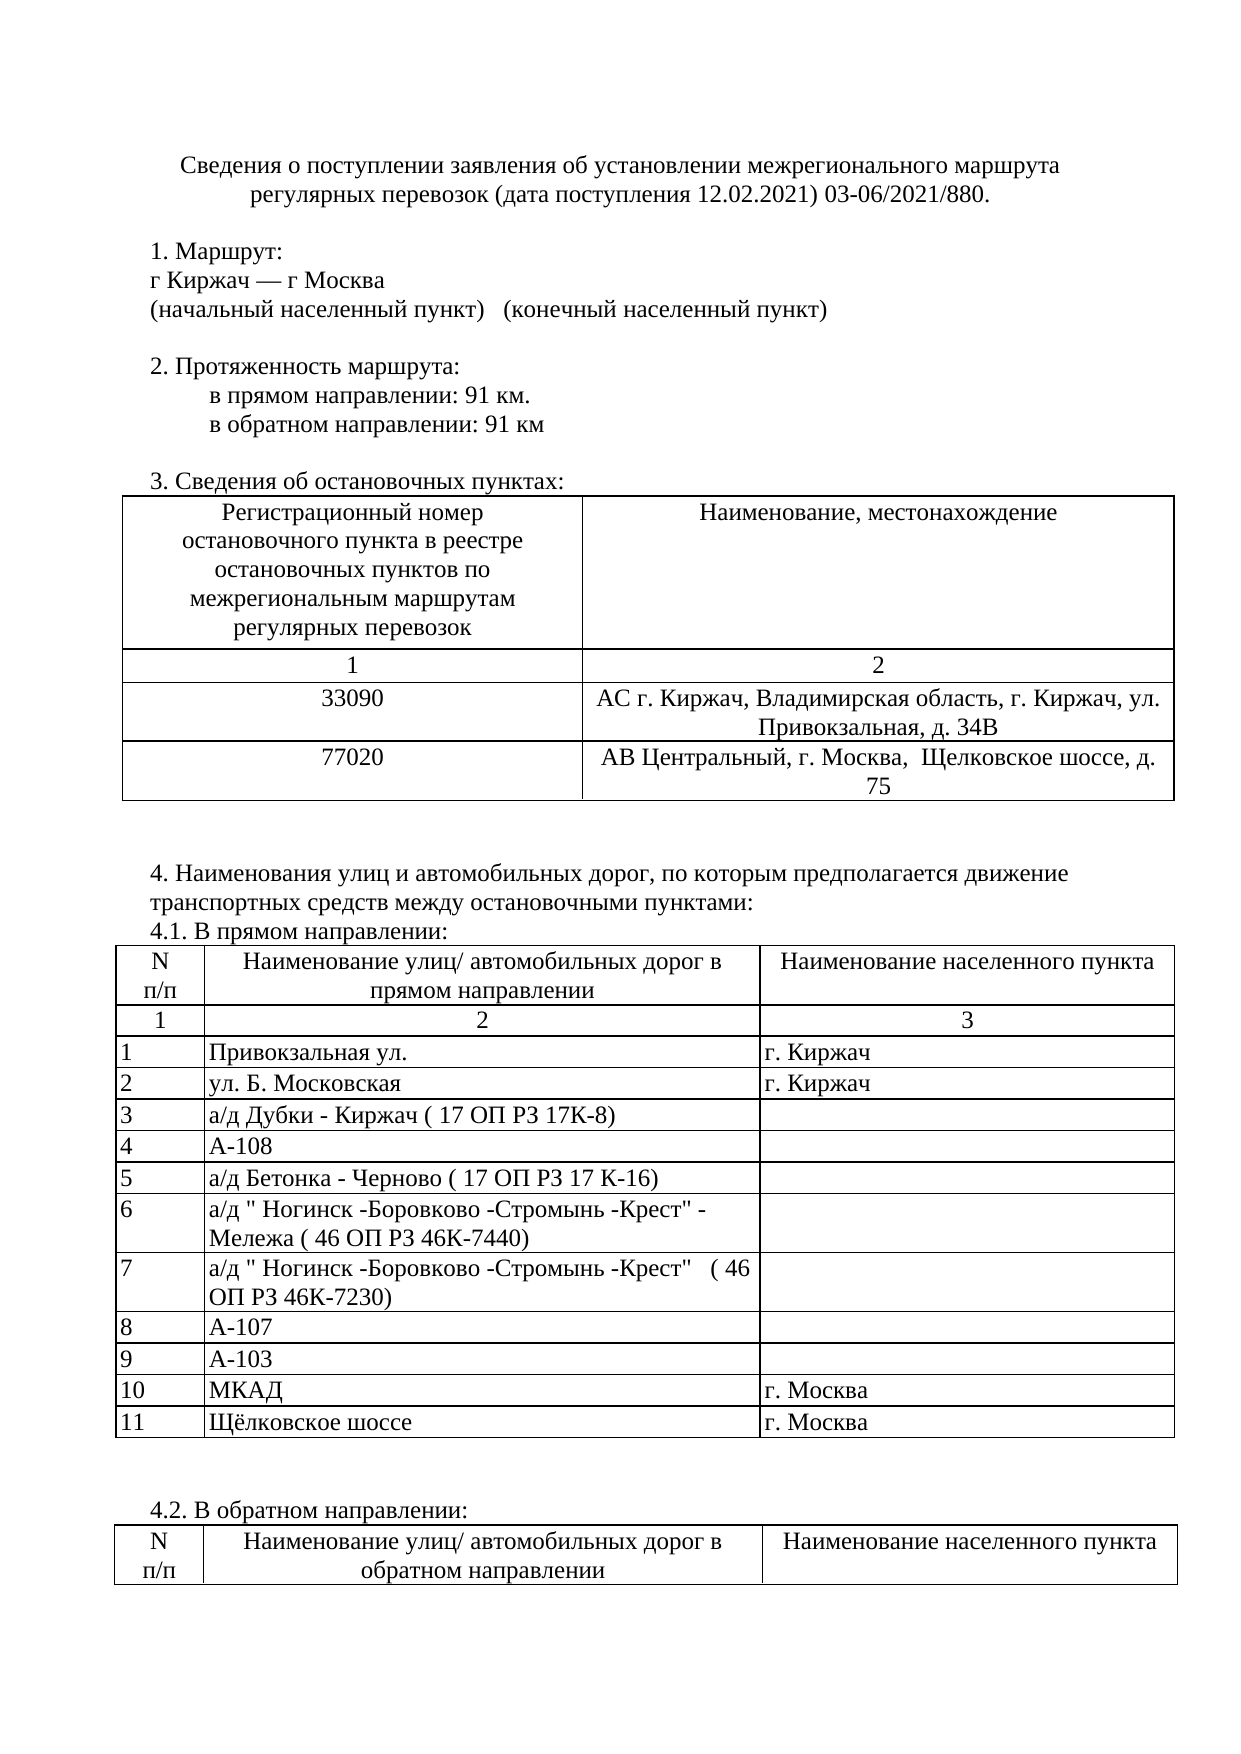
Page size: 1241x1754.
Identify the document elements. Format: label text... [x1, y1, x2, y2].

text в прямом направлении: 91 км. [150, 380, 1090, 409]
table_cell А-107 [205, 1312, 759, 1342]
table_cell [761, 1100, 1174, 1130]
table_header N п/п [117, 946, 204, 1004]
table_header Наименование улиц/ автомобильных дорог в обратном направлении [204, 1526, 762, 1583]
table_cell 3 [761, 1006, 1174, 1035]
table_cell 9 [117, 1344, 204, 1374]
table_cell ул. Б. Московская [205, 1068, 759, 1098]
table_cell Щёлковское шоссе [205, 1407, 759, 1437]
text 4. Наименования улиц и автомобильных дорог, по которым предполагается движение транспортных средств между остановочными пунктами: [150, 858, 1090, 916]
table_header Наименование населенного пункта [761, 946, 1174, 1004]
text 3. Сведения об остановочных пунктах: [150, 466, 1090, 495]
table_cell 77020 [123, 742, 582, 799]
table_cell 2 [205, 1006, 759, 1035]
text 4.1. В прямом направлении: [150, 916, 1090, 945]
table_cell 2 [583, 650, 1173, 681]
table_cell 6 [117, 1194, 204, 1252]
text 1. Маршрут: [150, 236, 1090, 265]
table_cell А-108 [205, 1131, 759, 1161]
table_cell [761, 1194, 1174, 1252]
table_cell 4 [117, 1131, 204, 1161]
table_cell а/д " Ногинск -Боровково -Стромынь -Крест" ( 46 ОП РЗ 46К-7230) [205, 1253, 759, 1311]
text 2. Протяженность маршрута: [150, 351, 1090, 380]
table_header Наименование улиц/ автомобильных дорог в прямом направлении [205, 946, 759, 1004]
table_cell МКАД [205, 1375, 759, 1405]
table_cell 3 [117, 1100, 204, 1130]
text г Киржач — г Москва [150, 265, 1090, 294]
table_cell г. Москва [761, 1375, 1174, 1405]
table_cell [761, 1344, 1174, 1374]
table_cell АВ Центральный, г. Москва, Щелковское шоссе, д. 75 [583, 742, 1173, 799]
table_cell 7 [117, 1253, 204, 1311]
table_cell А-103 [205, 1344, 759, 1374]
table_cell 10 [117, 1375, 204, 1405]
table_cell а/д Бетонка - Черново ( 17 ОП РЗ 17 К-16) [205, 1163, 759, 1193]
table_cell 2 [117, 1068, 204, 1098]
text (начальный населенный пункт) (конечный населенный пункт) [150, 294, 1090, 322]
table_cell [761, 1163, 1174, 1193]
text в обратном направлении: 91 км [150, 409, 1090, 437]
table_cell 1 [117, 1037, 204, 1067]
table_cell Привокзальная ул. [205, 1037, 759, 1067]
table_cell 1 [123, 650, 582, 681]
table_cell АС г. Киржач, Владимирская область, г. Киржач, ул. Привокзальная, д. 34В [583, 683, 1173, 740]
table_cell 5 [117, 1163, 204, 1193]
table_cell [761, 1131, 1174, 1161]
table_cell г. Москва [761, 1407, 1174, 1437]
table_cell [761, 1312, 1174, 1342]
table_cell [761, 1253, 1174, 1311]
table_cell 8 [117, 1312, 204, 1342]
table_cell г. Киржач [761, 1037, 1174, 1067]
table_cell г. Киржач [761, 1068, 1174, 1098]
table_header Наименование населенного пункта [763, 1526, 1177, 1583]
table_header Наименование, местонахождение [583, 497, 1173, 648]
table_cell а/д Дубки - Киржач ( 17 ОП РЗ 17К-8) [205, 1100, 759, 1130]
table_cell 11 [117, 1407, 204, 1437]
text Сведения о поступлении заявления об установлении межрегионального маршрута регулярных перевозок (дата поступления 12.02.2021) 03-06/2021/880. [150, 150, 1090, 207]
text 4.2. В обратном направлении: [150, 1496, 1090, 1524]
table_header N п/п [115, 1526, 203, 1583]
table_cell 1 [117, 1006, 204, 1035]
table_cell 33090 [123, 683, 582, 740]
table_cell а/д " Ногинск -Боровково -Стромынь -Крест" - Мележа ( 46 ОП РЗ 46К-7440) [205, 1194, 759, 1252]
table_header Регистрационный номер остановочного пункта в реестре остановочных пунктов по межрегиональным маршрутам регулярных перевозок [123, 497, 582, 648]
